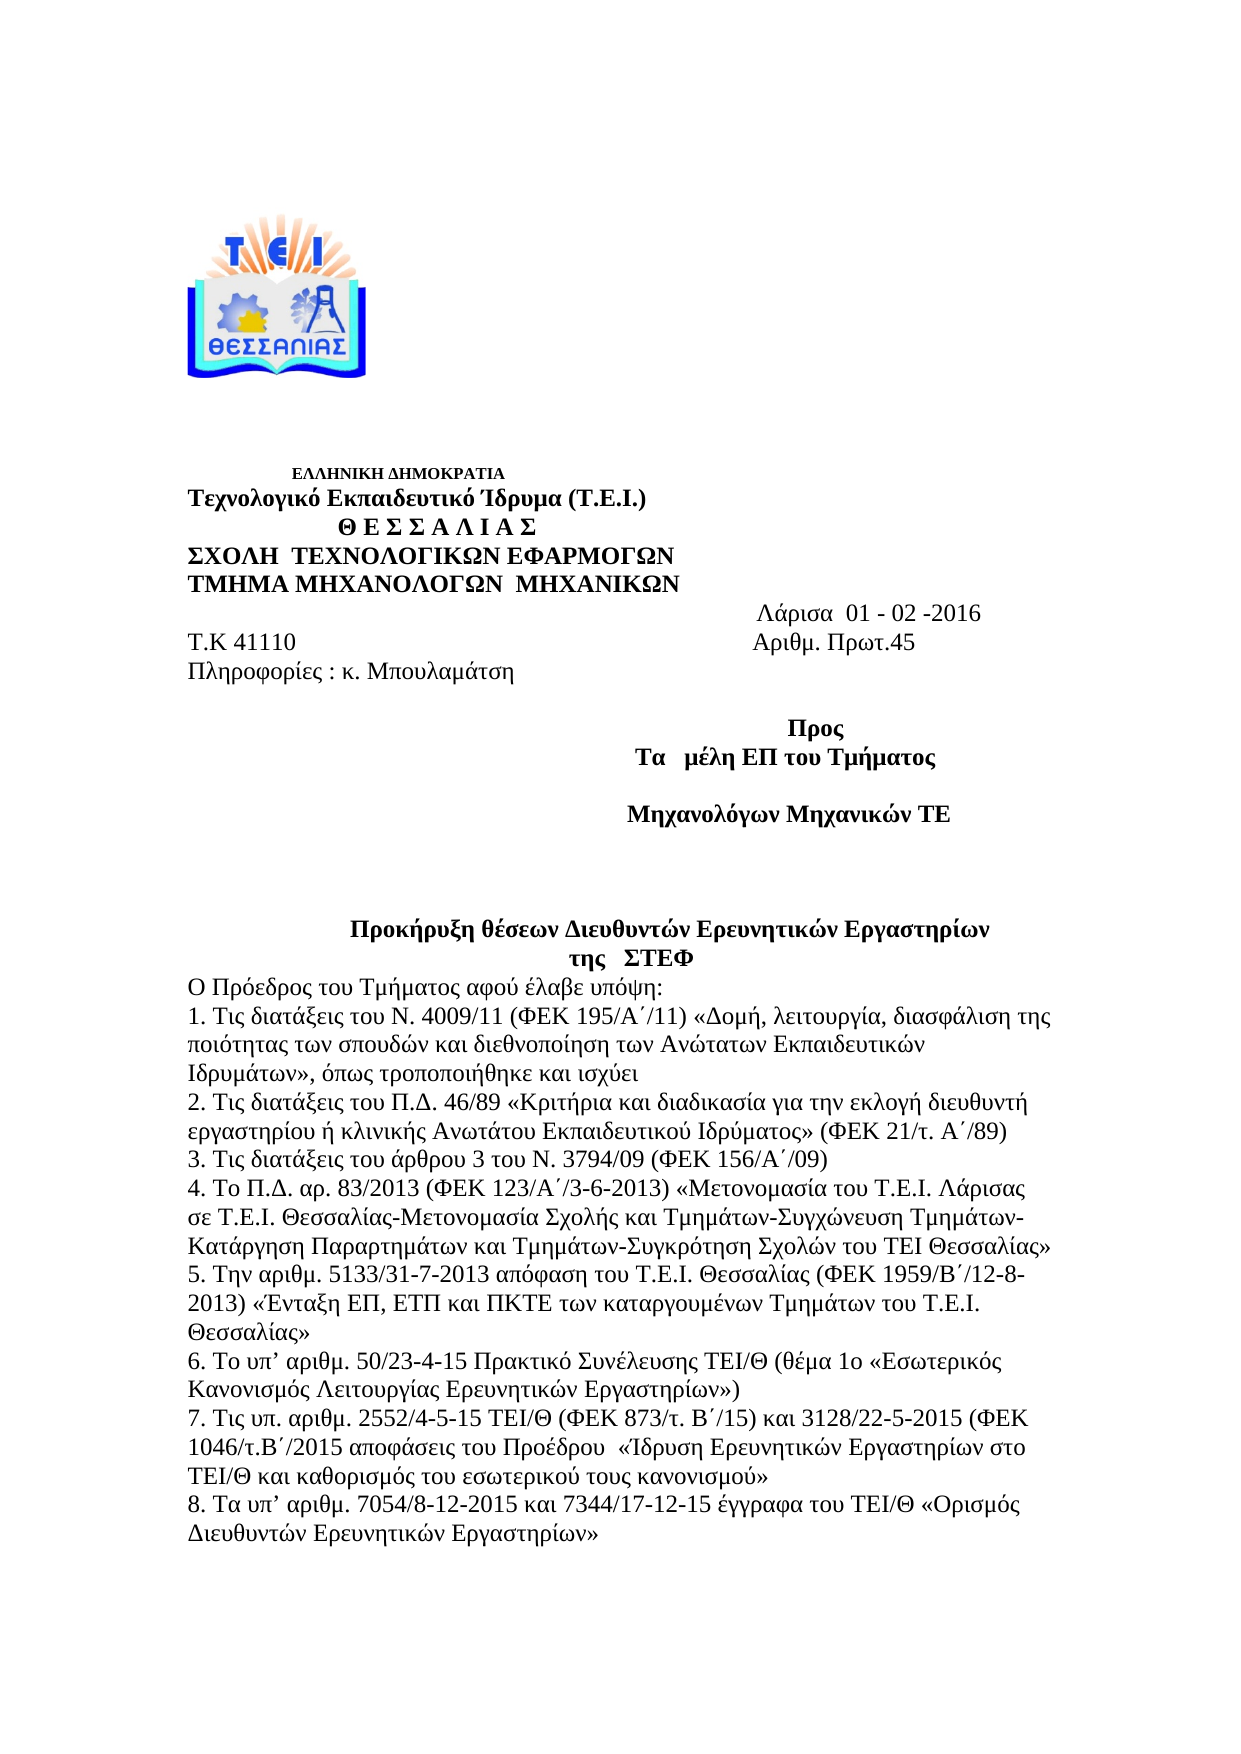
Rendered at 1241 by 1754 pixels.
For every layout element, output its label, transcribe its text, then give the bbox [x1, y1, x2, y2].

text 2. Τις διατάξεις του Π.Δ. 46/89 «Κριτήρια και διαδικασία για την εκλογή διευθυντή εργαστηρίου ή κλινικής Ανωτάτου Εκπαιδευτικού Ιδρύματος» (ΦΕΚ 21/τ. Α΄/89) [187, 1087, 1053, 1144]
text Προκήρυξη θέσεων Διευθυντών Ερευνητικών Εργαστηρίων [187, 914, 1053, 943]
subtitle ΕΛΛΗΝΙΚΗ ΔΗΜΟΚΡΑΤΙΑ [187, 464, 1053, 483]
subtitle ΣΧΟΛΗ ΤΕΧΝΟΛΟΓΙΚΩΝ ΕΦΑΡΜΟΓΩΝ [187, 541, 1053, 569]
text Tα μέλη ΕΠ του Τμήματος [128, 742, 1053, 771]
text Λάρισα 01 - 02 -2016 [187, 598, 1053, 627]
picture [187, 207, 366, 378]
text Μηχανολόγων Μηχανικών ΤΕ [187, 799, 1053, 828]
text 4. Το Π.Δ. αρ. 83/2013 (ΦΕΚ 123/Α΄/3-6-2013) «Μετονομασία του Τ.Ε.Ι. Λάρισας σε Τ.Ε.Ι. Θεσσαλίας-Μετονομασία Σχολής και Τμημάτων-Συγχώνευση Τμημάτων-Κατάργηση Παραρτημάτων και Τμημάτων-Συγκρότηση Σχολών του ΤΕΙ Θεσσαλίας» [187, 1173, 1053, 1259]
text 3. Τις διατάξεις του άρθρου 3 του Ν. 3794/09 (ΦΕΚ 156/Α΄/09) [187, 1144, 1053, 1173]
text Ο Πρόεδρος του Τμήματος αφού έλαβε υπόψη: [187, 972, 1053, 1001]
text 5. Την αριθμ. 5133/31-7-2013 απόφαση του Τ.Ε.Ι. Θεσσαλίας (ΦΕΚ 1959/Β΄/12-8-2013) «Ένταξη ΕΠ, ΕΤΠ και ΠΚΤΕ των καταργουμένων Τμημάτων του Τ.Ε.Ι. Θεσσαλίας» [187, 1259, 1053, 1346]
subtitle Θ Ε Σ Σ Α Λ Ι Α Σ [187, 512, 1053, 541]
text της ΣΤΕΦ [187, 943, 1053, 972]
subtitle Τεχνολογικό Εκπαιδευτικό Ίδρυμα (Τ.Ε.Ι.) [187, 483, 1053, 512]
text 7. Τις υπ. αριθμ. 2552/4-5-15 ΤΕΙ/Θ (ΦΕΚ 873/τ. Β΄/15) και 3128/22-5-2015 (ΦΕΚ 1046/τ.Β΄/2015 αποφάσεις του Προέδρου «Ίδρυση Ερευνητικών Εργαστηρίων στο ΤΕΙ/Θ και καθορισμός του εσωτερικού τους κανονισμού» [187, 1403, 1053, 1489]
text Τ.Κ 41110 Αριθμ. Πρωτ.45 [187, 627, 1053, 656]
text 6. Το υπ’ αριθμ. 50/23-4-15 Πρακτικό Συνέλευσης ΤΕΙ/Θ (θέμα 1ο «Εσωτερικός Κανονισμός Λειτουργίας Ερευνητικών Εργαστηρίων») [187, 1346, 1053, 1403]
text 8. Τα υπ’ αριθμ. 7054/8-12-2015 και 7344/17-12-15 έγγραφα του ΤΕΙ/Θ «Ορισμός Διευθυντών Ερευνητικών Εργαστηρίων» [187, 1489, 1053, 1547]
text ΤΜΗΜΑ ΜΗΧΑΝΟΛΟΓΩΝ ΜΗΧΑΝΙΚΩΝ [187, 569, 1053, 598]
text 1. Τις διατάξεις του Ν. 4009/11 (ΦΕΚ 195/Α΄/11) «Δομή, λειτουργία, διασφάλιση της ποιότητας των σπουδών και διεθνοποίηση των Ανώτατων Εκπαιδευτικών Ιδρυμάτων», όπως τροποποιήθηκε και ισχύει [187, 1001, 1053, 1087]
text Προς [562, 713, 1053, 742]
text Πληροφορίες : κ. Μπουλαμάτση [187, 656, 1053, 684]
